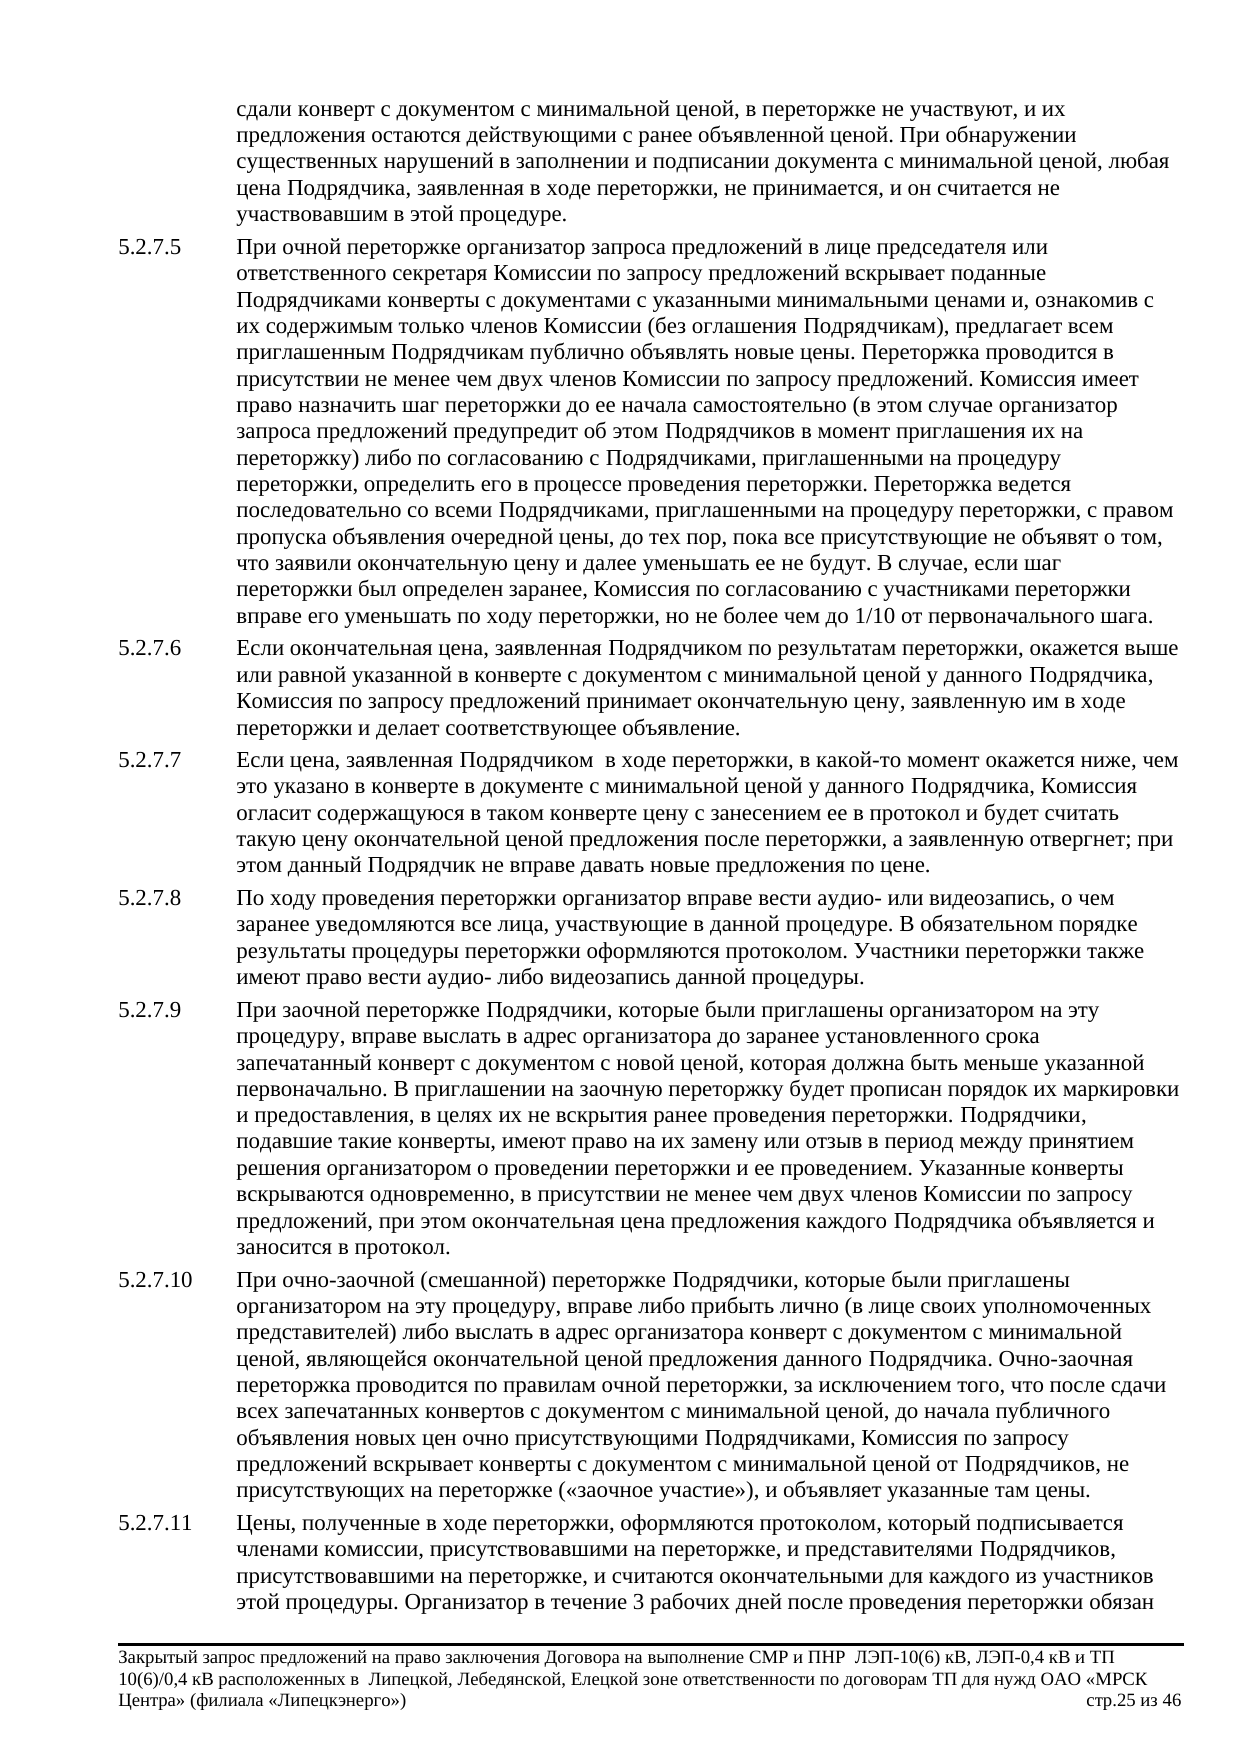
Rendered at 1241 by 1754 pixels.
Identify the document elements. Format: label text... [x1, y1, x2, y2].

text При очно-заочной (смешанной) переторжке Подрядчики, которые были приглашены организатором на эту процедуру, вправе либо прибыть лично (в лице своих уполномоченных представителей) либо выслать в адрес организатора конверт с документом с минимальной ценой, являющейся окончательной ценой предложения данного Подрядчика. Очно-заочная переторжка проводится по правилам очной переторжки, за исключением того, что после сдачи всех запечатанных конвертов с документом с минимальной ценой, до начала публичного объявления новых цен очно присутствующими Подрядчиками, Комиссия по запросу предложений вскрывает конверты с документом с минимальной ценой от Подрядчиков, не присутствующих на переторжке («заочное участие»), и объявляет указанные там цены. [118, 1266, 1181, 1503]
text Если цена, заявленная Подрядчиком в ходе переторжки, в какой-то момент окажется ниже, чем это указано в конверте в документе с минимальной ценой у данного Подрядчика, Комиссия огласит содержащуюся в таком конверте цену с занесением ее в протокол и будет считать такую цену окончательной ценой предложения после переторжки, а заявленную отвергнет; при этом данный Подрядчик не вправе давать новые предложения по цене. [118, 746, 1181, 878]
text При очной переторжке организатор запроса предложений в лице председателя или ответственного секретаря Комиссии по запросу предложений вскрывает поданные Подрядчиками конверты с документами с указанными минимальными ценами и, ознакомив с их содержимым только членов Комиссии (без оглашения Подрядчикам), предлагает всем приглашенным Подрядчикам публично объявлять новые цены. Переторжка проводится в присутствии не менее чем двух членов Комиссии по запросу предложений. Комиссия имеет право назначить шаг переторжки до ее начала самостоятельно (в этом случае организатор запроса предложений предупредит об этом Подрядчиков в момент приглашения их на переторжку) либо по согласованию с Подрядчиками, приглашенными на процедуру переторжки, определить его в процессе проведения переторжки. Переторжка ведется последовательно со всеми Подрядчиками, приглашенными на процедуру переторжки, с правом пропуска объявления очередной цены, до тех пор, пока все присутствующие не объявят о том, что заявили окончательную цену и далее уменьшать ее не будут. В случае, если шаг переторжки был определен заранее, Комиссия по согласованию с участниками переторжки вправе его уменьшать по ходу переторжки, но не более чем до 1/10 от первоначального шага. [118, 233, 1181, 628]
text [118, 1509, 1181, 1614]
text При заочной переторжке Подрядчики, которые были приглашены организатором на эту процедуру, вправе выслать в адрес организатора до заранее установленного срока запечатанный конверт с документом с новой ценой, которая должна быть меньше указанной первоначально. В приглашении на заочную переторжку будет прописан порядок их маркировки и предоставления, в целях их не вскрытия ранее проведения переторжки. Подрядчики, подавшие такие конверты, имеют право на их замену или отзыв в период между принятием решения организатором о проведении переторжки и ее проведением. Указанные конверты вскрываются одновременно, в присутствии не менее чем двух членов Комиссии по запросу предложений, при этом окончательная цена предложения каждого Подрядчика объявляется и заносится в протокол. [118, 996, 1181, 1259]
text По ходу проведения переторжки организатор вправе вести аудио- или видеозапись, о чем заранее уведомляются все лица, участвующие в данной процедуре. В обязательном порядке результаты процедуры переторжки оформляются протоколом. Участники переторжки также имеют право вести аудио- либо видеозапись данной процедуры. [118, 884, 1181, 989]
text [118, 95, 1181, 227]
text Если окончательная цена, заявленная Подрядчиком по результатам переторжки, окажется выше или равной указанной в конверте с документом с минимальной ценой у данного Подрядчика, Комиссия по запросу предложений принимает окончательную цену, заявленную им в ходе переторжки и делает соответствующее объявление. [118, 634, 1181, 740]
